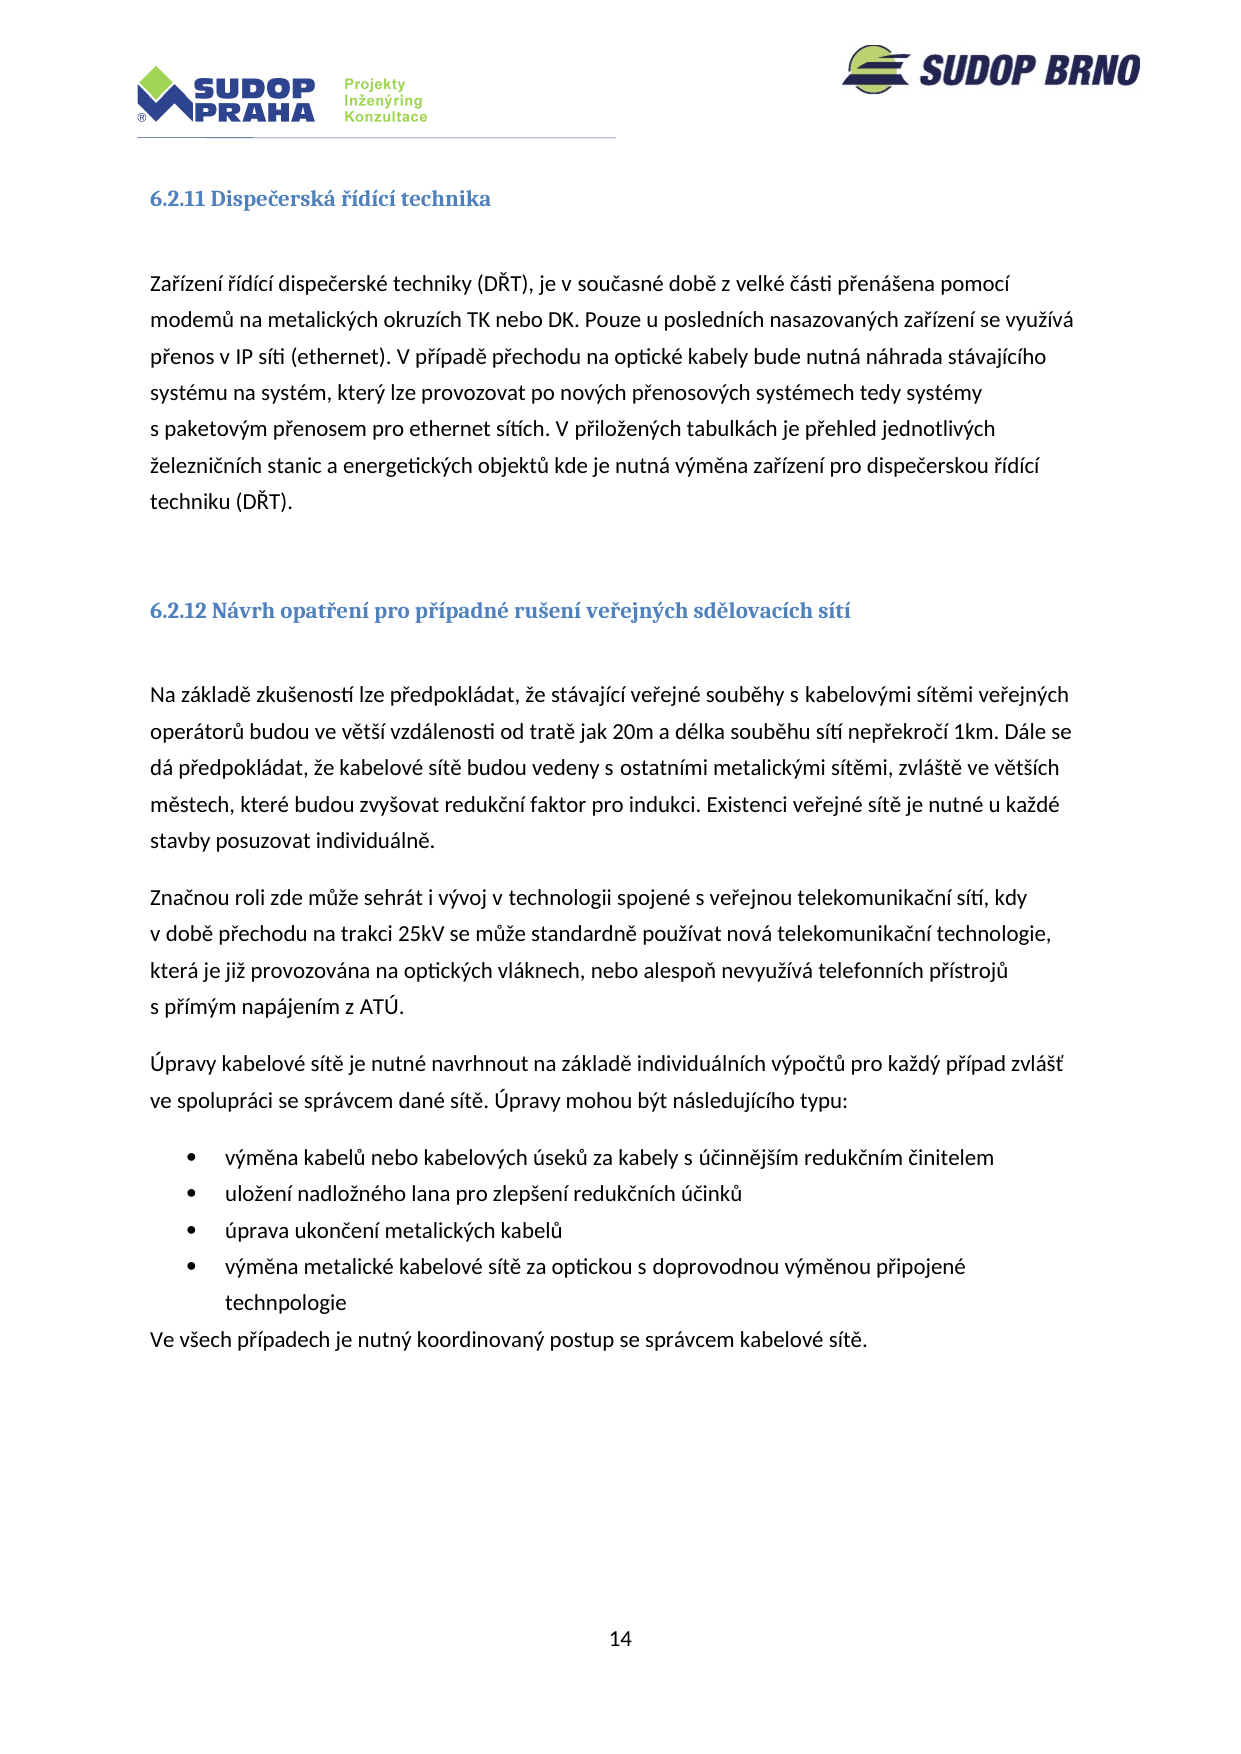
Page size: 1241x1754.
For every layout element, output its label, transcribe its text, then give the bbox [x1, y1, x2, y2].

list výměna kabelů nebo kabelových úseků za kabely s účinnějším redukčním činitelem [187, 1143, 1090, 1171]
text Na základě zkušeností lze předpokládat, že stávající veřejné souběhy s kabelovými sítěmi veřejných operátorů budou ve větší vzdálenosti od tratě jak 20m a délka souběhu sítí nepřekročí 1km. Dále se dá předpokládat, že kabelové sítě budou vedeny s ostatními metalickými sítěmi, zvláště ve větších městech, které budou zvyšovat redukční faktor pro indukci. Existenci veřejné sítě je nutné u každé stavby posuzovat individuálně. [150, 681, 1090, 854]
picture [137, 65, 435, 126]
text Značnou roli zde může sehrát i vývoj v technologii spojené s veřejnou telekomunikační sítí, kdy v době přechodu na trakci 25kV se může standardně používat nová telekomunikační technologie, která je již provozována na optických vláknech, nebo alespoň nevyužívá telefonních přístrojů s přímým napájením z ATÚ. [150, 883, 1090, 1020]
text Ve všech případech je nutný koordinovaný postup se správcem kabelové sítě. [150, 1325, 1090, 1353]
list úprava ukončení metalických kabelů [187, 1216, 1090, 1244]
text Zařízení řídící dispečerské techniky (DŘT), je v současné době z velké části přenášena pomocí modemů na metalických okruzích TK nebo DK. Pouze u posledních nasazovaných zařízení se využívá přenos v IP síti (ethernet). V případě přechodu na optické kabely bude nutná náhrada stávajícího systému na systém, který lze provozovat po nových přenosových systémech tedy systémy s paketovým přenosem pro ethernet sítích. V přiložených tabulkách je přehled jednotlivých železničních stanic a energetických objektů kde je nutná výměna zařízení pro dispečerskou řídící techniku (DŘT). [150, 269, 1090, 515]
subtitle 6.2.11 Dispečerská řídící technika [150, 186, 1090, 212]
text Úpravy kabelové sítě je nutné navrhnout na základě individuálních výpočtů pro každý případ zvlášť ve spolupráci se správcem dané sítě. Úpravy mohou být následujícího typu: [150, 1049, 1090, 1114]
list uložení nadložného lana pro zlepšení redukčních účinků [187, 1179, 1090, 1207]
subtitle 6.2.12 Návrh opatření pro případné rušení veřejných sdělovacích sítí [150, 597, 1090, 624]
list výměna metalické kabelové sítě za optickou s doprovodnou výměnou připojené technpologie [187, 1252, 1090, 1316]
picture [841, 45, 1149, 96]
